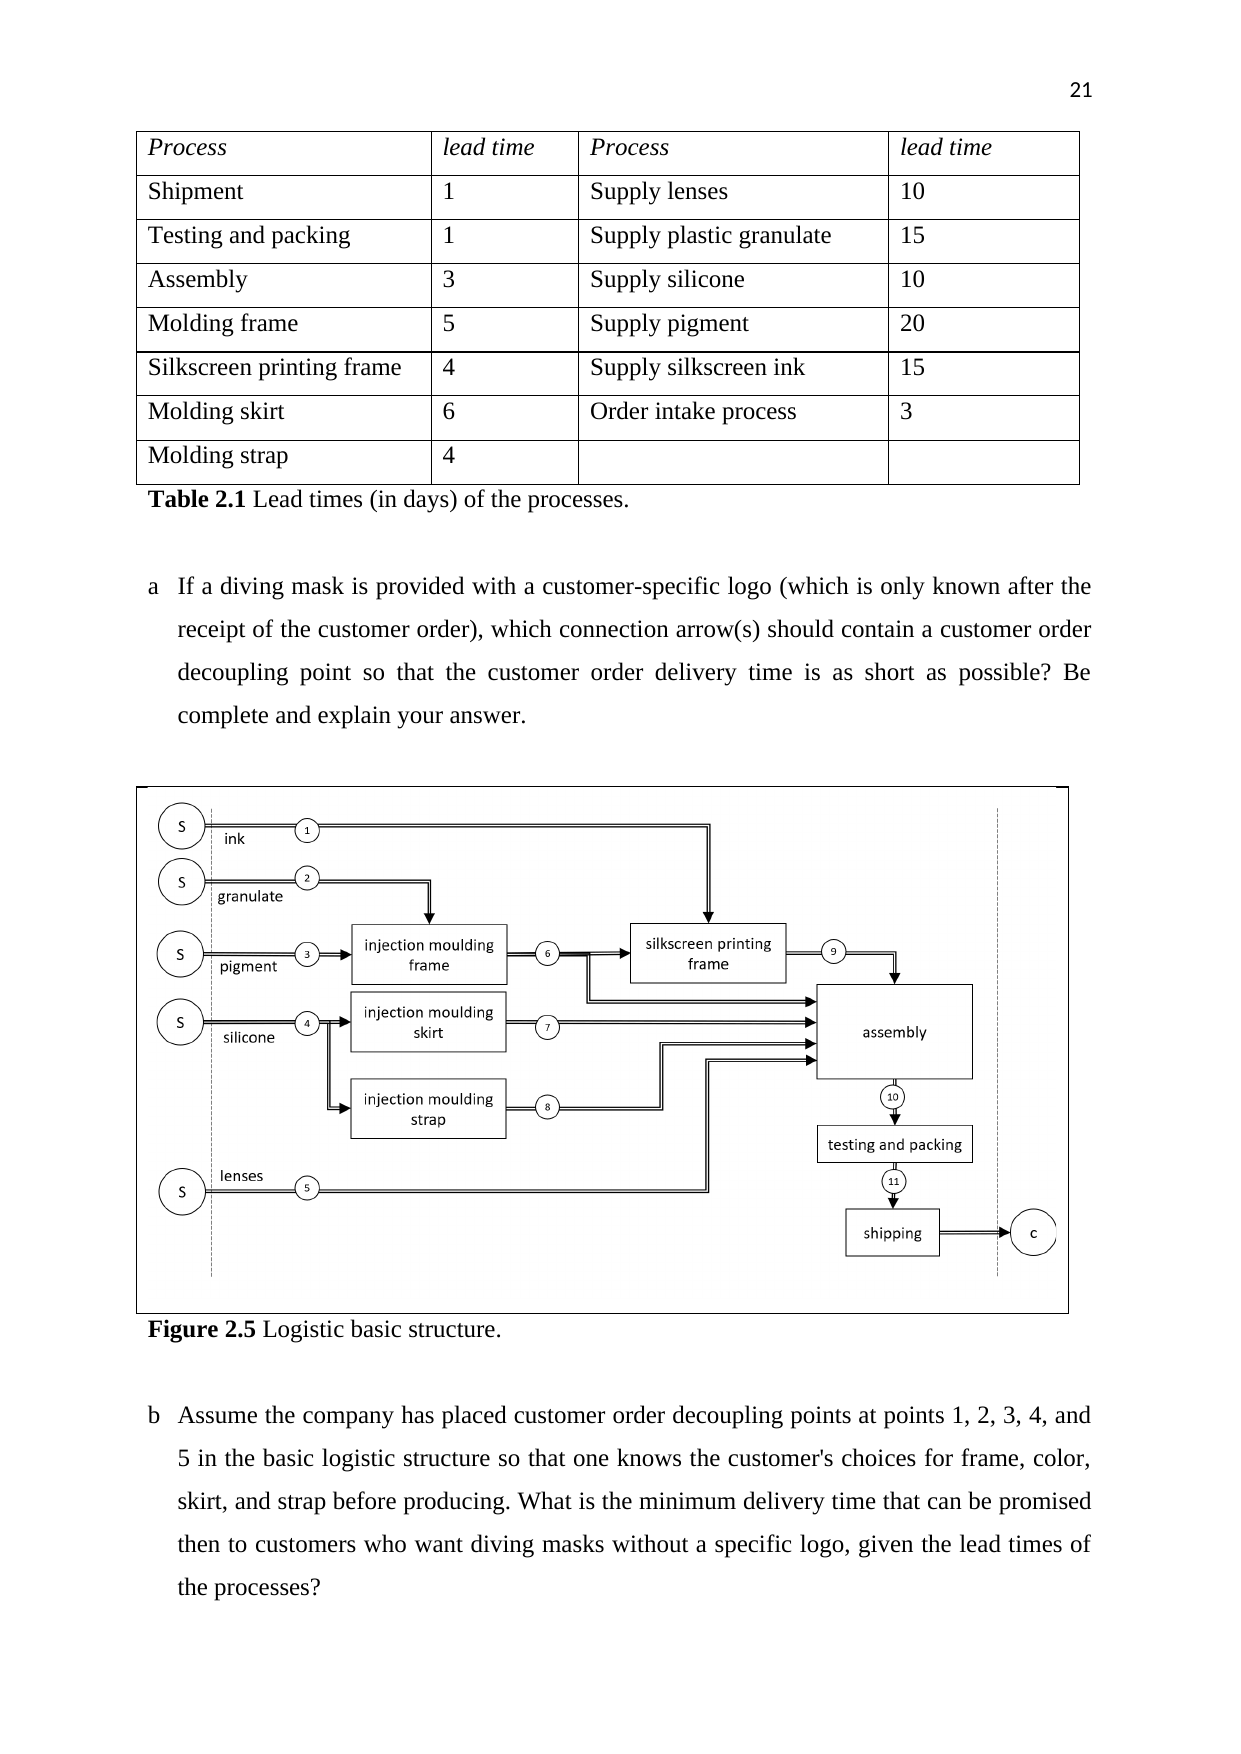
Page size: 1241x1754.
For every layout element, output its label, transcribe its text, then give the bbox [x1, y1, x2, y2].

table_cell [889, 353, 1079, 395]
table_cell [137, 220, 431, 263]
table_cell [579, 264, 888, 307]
text Table 2.1 Lead times (in days) of the processes. [148, 484, 1092, 513]
picture [147, 787, 1057, 1299]
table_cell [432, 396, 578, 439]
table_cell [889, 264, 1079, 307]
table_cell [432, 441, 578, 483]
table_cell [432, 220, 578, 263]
text a If a diving mask is provided with a customer-specific logo (which is only known after the receipt of the customer order), which connection arrow(s) should contain a customer order decoupling point so that the customer order delivery time is as short as possible? Be complete and explain your answer. [148, 571, 1092, 729]
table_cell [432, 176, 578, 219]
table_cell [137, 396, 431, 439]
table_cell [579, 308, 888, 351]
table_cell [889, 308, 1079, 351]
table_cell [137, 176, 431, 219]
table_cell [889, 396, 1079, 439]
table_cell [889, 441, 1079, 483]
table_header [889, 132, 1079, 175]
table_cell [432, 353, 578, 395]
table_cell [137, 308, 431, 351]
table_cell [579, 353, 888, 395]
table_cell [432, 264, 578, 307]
text b Assume the company has placed customer order decoupling points at points 1, 2, 3, 4, and 5 in the basic logistic structure so that one knows the customer's choices for frame, color, skirt, and strap before producing. What is the minimum delivery time that can be promised then to customers who want diving masks without a specific logo, given the lead times of the processes? [148, 1400, 1092, 1601]
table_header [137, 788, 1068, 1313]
text Figure 2.5 Logistic basic structure. [148, 1314, 1092, 1342]
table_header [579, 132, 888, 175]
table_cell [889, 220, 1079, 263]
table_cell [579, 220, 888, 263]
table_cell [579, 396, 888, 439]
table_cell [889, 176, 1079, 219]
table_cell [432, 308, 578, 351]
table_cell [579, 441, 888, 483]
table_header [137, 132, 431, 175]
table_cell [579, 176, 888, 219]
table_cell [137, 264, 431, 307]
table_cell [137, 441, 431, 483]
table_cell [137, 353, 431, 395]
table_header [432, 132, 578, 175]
